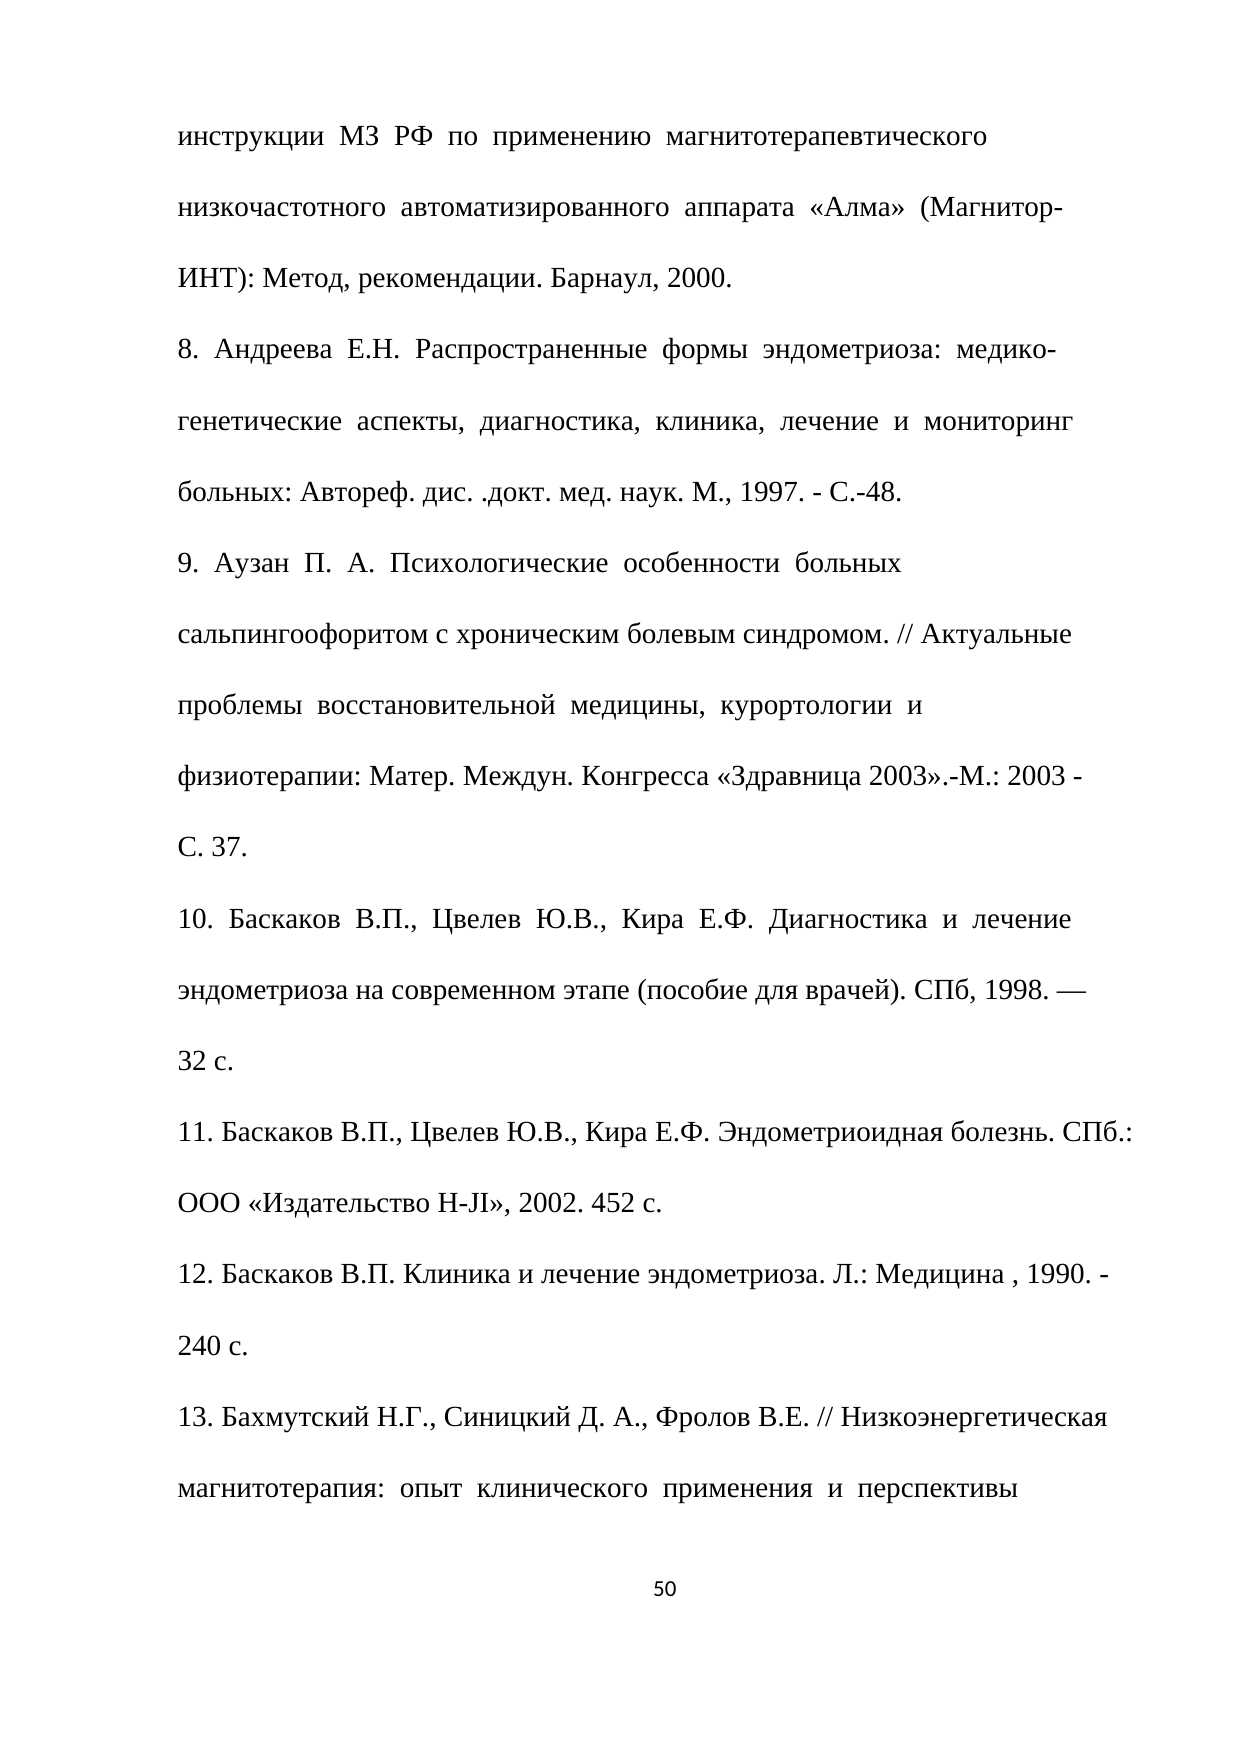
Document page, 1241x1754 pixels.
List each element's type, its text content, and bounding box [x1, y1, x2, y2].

text 13. Бахмутский Н.Г., Синицкий Д. А., Фролов В.Е. // Низкоэнергетическая [177, 1399, 1152, 1432]
text инструкции МЗ РФ по применению магнитотерапевтического [177, 118, 1152, 152]
text С. 37. [177, 829, 1152, 863]
text проблемы восстановительной медицины, курортологии и [177, 687, 1152, 721]
text 32 с. [177, 1043, 1152, 1077]
text ООО «Издательство H-JI», 2002. 452 с. [177, 1185, 1152, 1219]
text эндометриоза на современном этапе (пособие для врачей). СПб, 1998. — [177, 972, 1152, 1005]
text ИНТ): Метод, рекомендации. Барнаул, 2000. [177, 260, 1152, 294]
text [177, 1470, 1152, 1503]
text низкочастотного автоматизированного аппарата «Алма» (Магнитор- [177, 189, 1152, 223]
text 240 с. [177, 1328, 1152, 1361]
text 11. Баскаков В.П., Цвелев Ю.В., Кира Е.Ф. Эндометриоидная болезнь. СПб.: [177, 1114, 1152, 1148]
text генетические аспекты, диагностика, клиника, лечение и мониторинг [177, 403, 1152, 436]
text больных: Автореф. дис. .докт. мед. наук. М., 1997. - С.-48. [177, 474, 1152, 507]
text 8. Андреева Е.Н. Распространенные формы эндометриоза: медико- [177, 332, 1152, 365]
text 12. Баскаков В.П. Клиника и лечение эндометриоза. Л.: Медицина , 1990. - [177, 1256, 1152, 1290]
text физиотерапии: Матер. Междун. Конгресса «Здравница 2003».-М.: 2003 - [177, 758, 1152, 792]
text сальпингоофоритом с хроническим болевым синдромом. // Актуальные [177, 616, 1152, 650]
text 9. Аузан П. А. Психологические особенности больных [177, 545, 1152, 578]
text 10. Баскаков В.П., Цвелев Ю.В., Кира Е.Ф. Диагностика и лечение [177, 901, 1152, 934]
